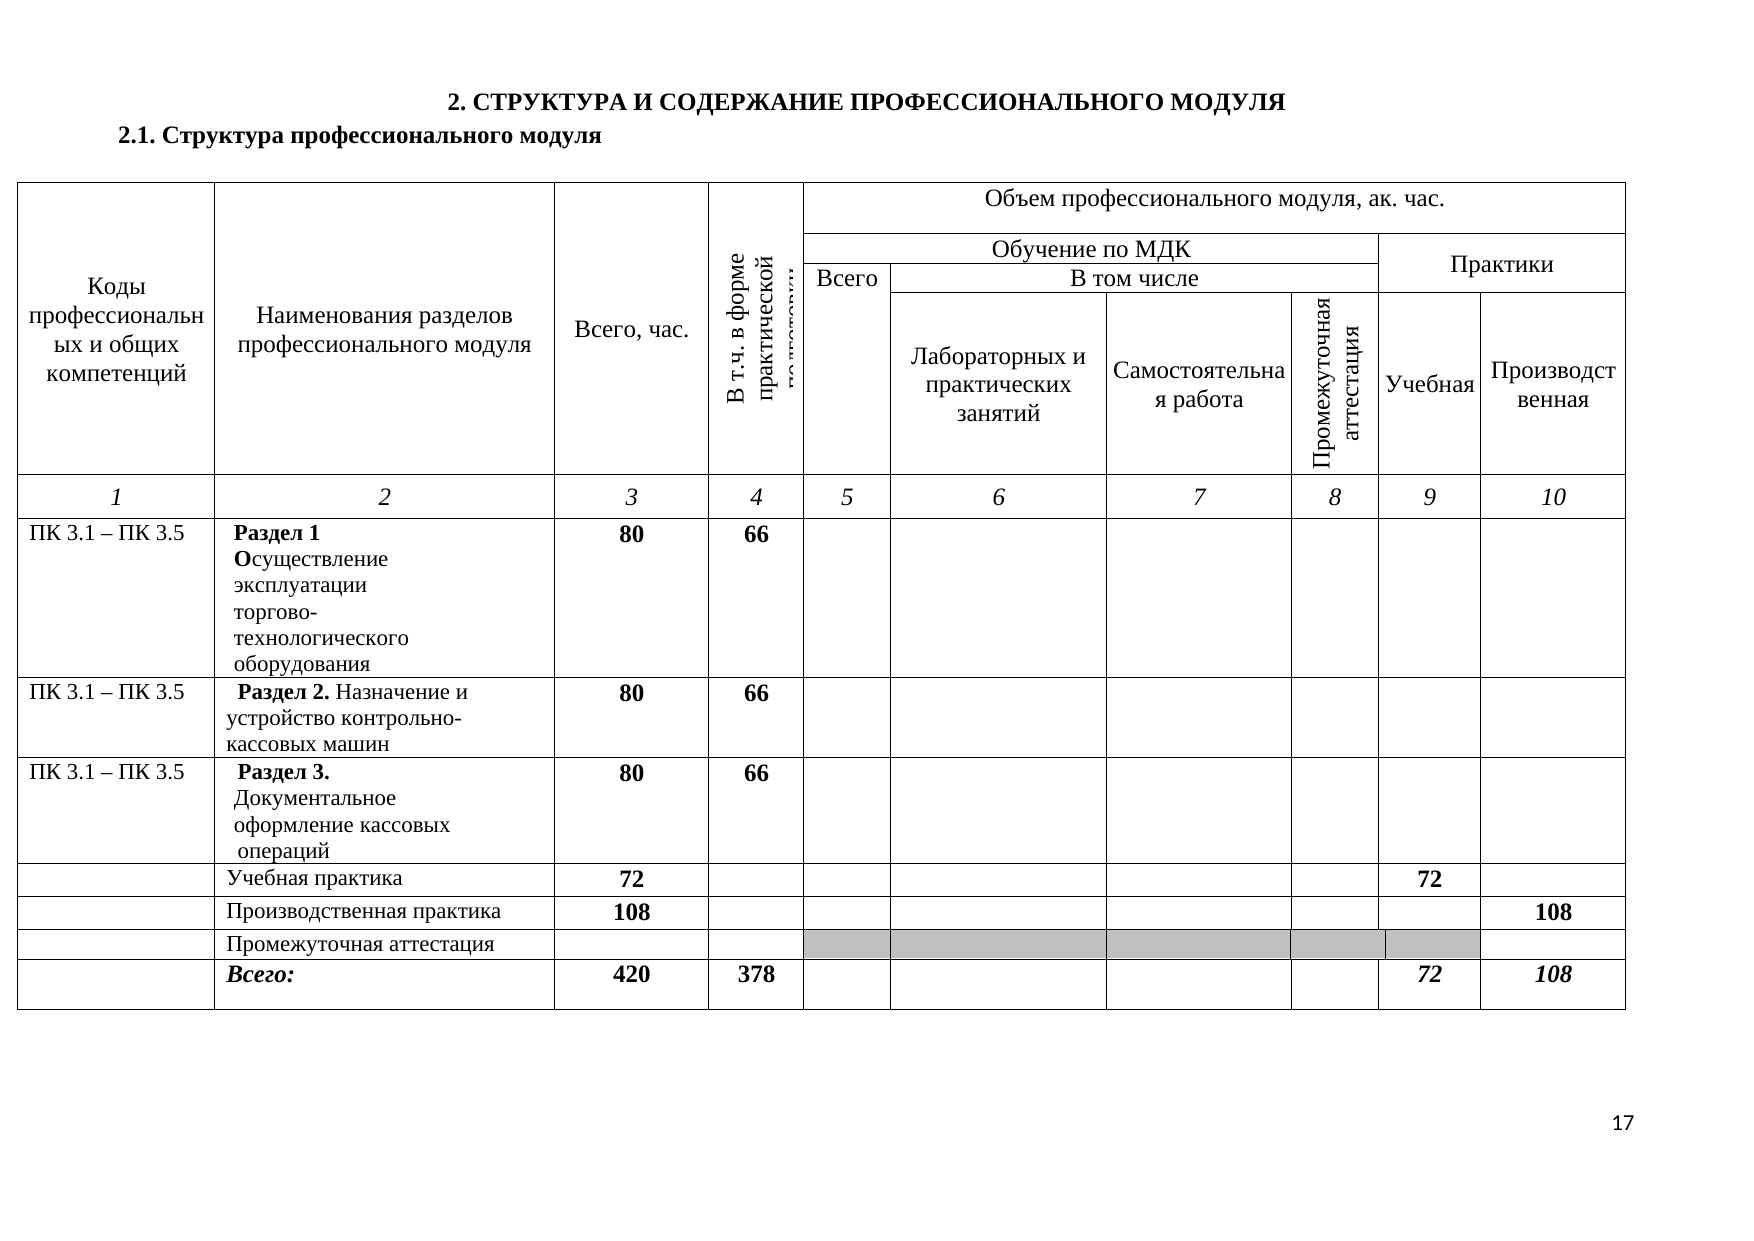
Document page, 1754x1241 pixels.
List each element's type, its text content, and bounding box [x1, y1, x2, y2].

table_cell [1481, 519, 1625, 677]
table_cell Промежуточная аттестация [215, 930, 554, 958]
table_cell [709, 930, 803, 958]
table_cell [18, 960, 214, 1009]
table_cell [891, 678, 1106, 757]
table_cell [1481, 930, 1625, 958]
table_cell [1107, 758, 1291, 863]
table_cell Самостоятельная работа [1107, 293, 1291, 474]
table_cell [804, 519, 890, 677]
table_cell Производственная [1481, 293, 1625, 474]
table_cell 6 [891, 475, 1106, 518]
table_cell ПК 3.1 – ПК 3.5 [18, 519, 214, 677]
table_cell [1107, 519, 1291, 677]
table_cell [1379, 678, 1480, 757]
table_cell 72 [555, 864, 708, 896]
table_cell 80 [555, 678, 708, 757]
table_cell [18, 864, 214, 896]
table_cell 66 [709, 519, 803, 677]
table_cell Практики [1379, 234, 1625, 292]
table_cell [804, 960, 890, 1009]
table_cell 378 [709, 960, 803, 1009]
table_cell 80 [555, 519, 708, 677]
table_cell [1107, 960, 1291, 1009]
table_cell Раздел 3. Документальное оформление кассовых операций [215, 758, 554, 863]
table_cell [804, 678, 890, 757]
table_cell [1379, 897, 1480, 929]
table_cell 420 [555, 960, 708, 1009]
table_cell [1481, 864, 1625, 896]
table_cell [709, 897, 803, 929]
table_cell [1107, 864, 1291, 896]
table_cell 5 [804, 475, 890, 518]
table_cell [891, 519, 1106, 677]
table_cell 80 [555, 758, 708, 863]
table_cell 72 [1379, 864, 1480, 896]
table_cell [18, 930, 214, 958]
table_cell [1379, 758, 1480, 863]
table_cell 66 [709, 678, 803, 757]
table_cell Производственная практика [215, 897, 554, 929]
table_cell [891, 930, 1106, 958]
table_cell [891, 758, 1106, 863]
table_cell 66 [709, 758, 803, 863]
text 2. Структура и содержание профессионального модуля [29, 87, 1704, 116]
table_cell Раздел 1 Осуществление эксплуатации торгово- технологического оборудования [215, 519, 554, 677]
table_cell [804, 897, 890, 929]
table_cell 2 [215, 475, 554, 518]
table_header Объем профессионального модуля, ак. час. [804, 183, 1625, 233]
table_cell Учебная [1379, 293, 1480, 474]
table_cell [1481, 678, 1625, 757]
table_cell [1379, 519, 1480, 677]
table_cell [1291, 930, 1385, 958]
table_cell [555, 930, 708, 958]
table_cell [1107, 897, 1291, 929]
table_header Наименования разделов профессионального модуля [215, 183, 554, 474]
table_cell ПК 3.1 – ПК 3.5 [18, 678, 214, 757]
table_cell [1292, 897, 1378, 929]
table_cell [1292, 960, 1378, 1009]
table_cell Промежуточная аттестация [1292, 293, 1378, 474]
table_cell [18, 897, 214, 929]
table_cell В том числе [891, 264, 1378, 292]
table_cell [1292, 678, 1378, 757]
table_cell [1481, 758, 1625, 863]
table_header Всего, час. [555, 183, 708, 474]
table_cell 72 [1379, 960, 1480, 1009]
table_cell 8 [1292, 475, 1378, 518]
table_cell 7 [1107, 475, 1291, 518]
table_cell [1292, 864, 1378, 896]
table_header В т.ч. в форме практической подготовки [709, 183, 803, 474]
table_cell 108 [555, 897, 708, 929]
table_cell Всего: [215, 960, 554, 1009]
table_cell Всего [804, 264, 890, 474]
table_cell 10 [1481, 475, 1625, 518]
table_cell Раздел 2. Назначение и устройство контрольно- кассовых машин [215, 678, 554, 757]
table_cell [804, 758, 890, 863]
table_cell 108 [1481, 897, 1625, 929]
table_cell [891, 960, 1106, 1009]
table_cell [1292, 519, 1378, 677]
table_cell [1386, 930, 1480, 958]
table_cell 1 [18, 475, 214, 518]
table_cell 108 [1481, 960, 1625, 1009]
text 2.1. Структура профессионального модуля [29, 121, 1704, 149]
table_cell [1107, 678, 1291, 757]
table_header Коды профессиональных и общих компетенций [18, 183, 214, 474]
table_cell [891, 864, 1106, 896]
table_cell [709, 864, 803, 896]
table_cell [891, 897, 1106, 929]
table_cell Лабораторных и практических занятий [891, 293, 1106, 474]
table_cell 3 [555, 475, 708, 518]
table_cell Учебная практика [215, 864, 554, 896]
table_cell [804, 864, 890, 896]
table_cell ПК 3.1 – ПК 3.5 [18, 758, 214, 863]
table_cell 4 [709, 475, 803, 518]
table_cell [1107, 930, 1290, 958]
table_cell 9 [1379, 475, 1480, 518]
table_cell [1292, 758, 1378, 863]
table_cell Обучение по МДК [804, 234, 1378, 262]
table_cell [804, 930, 890, 958]
